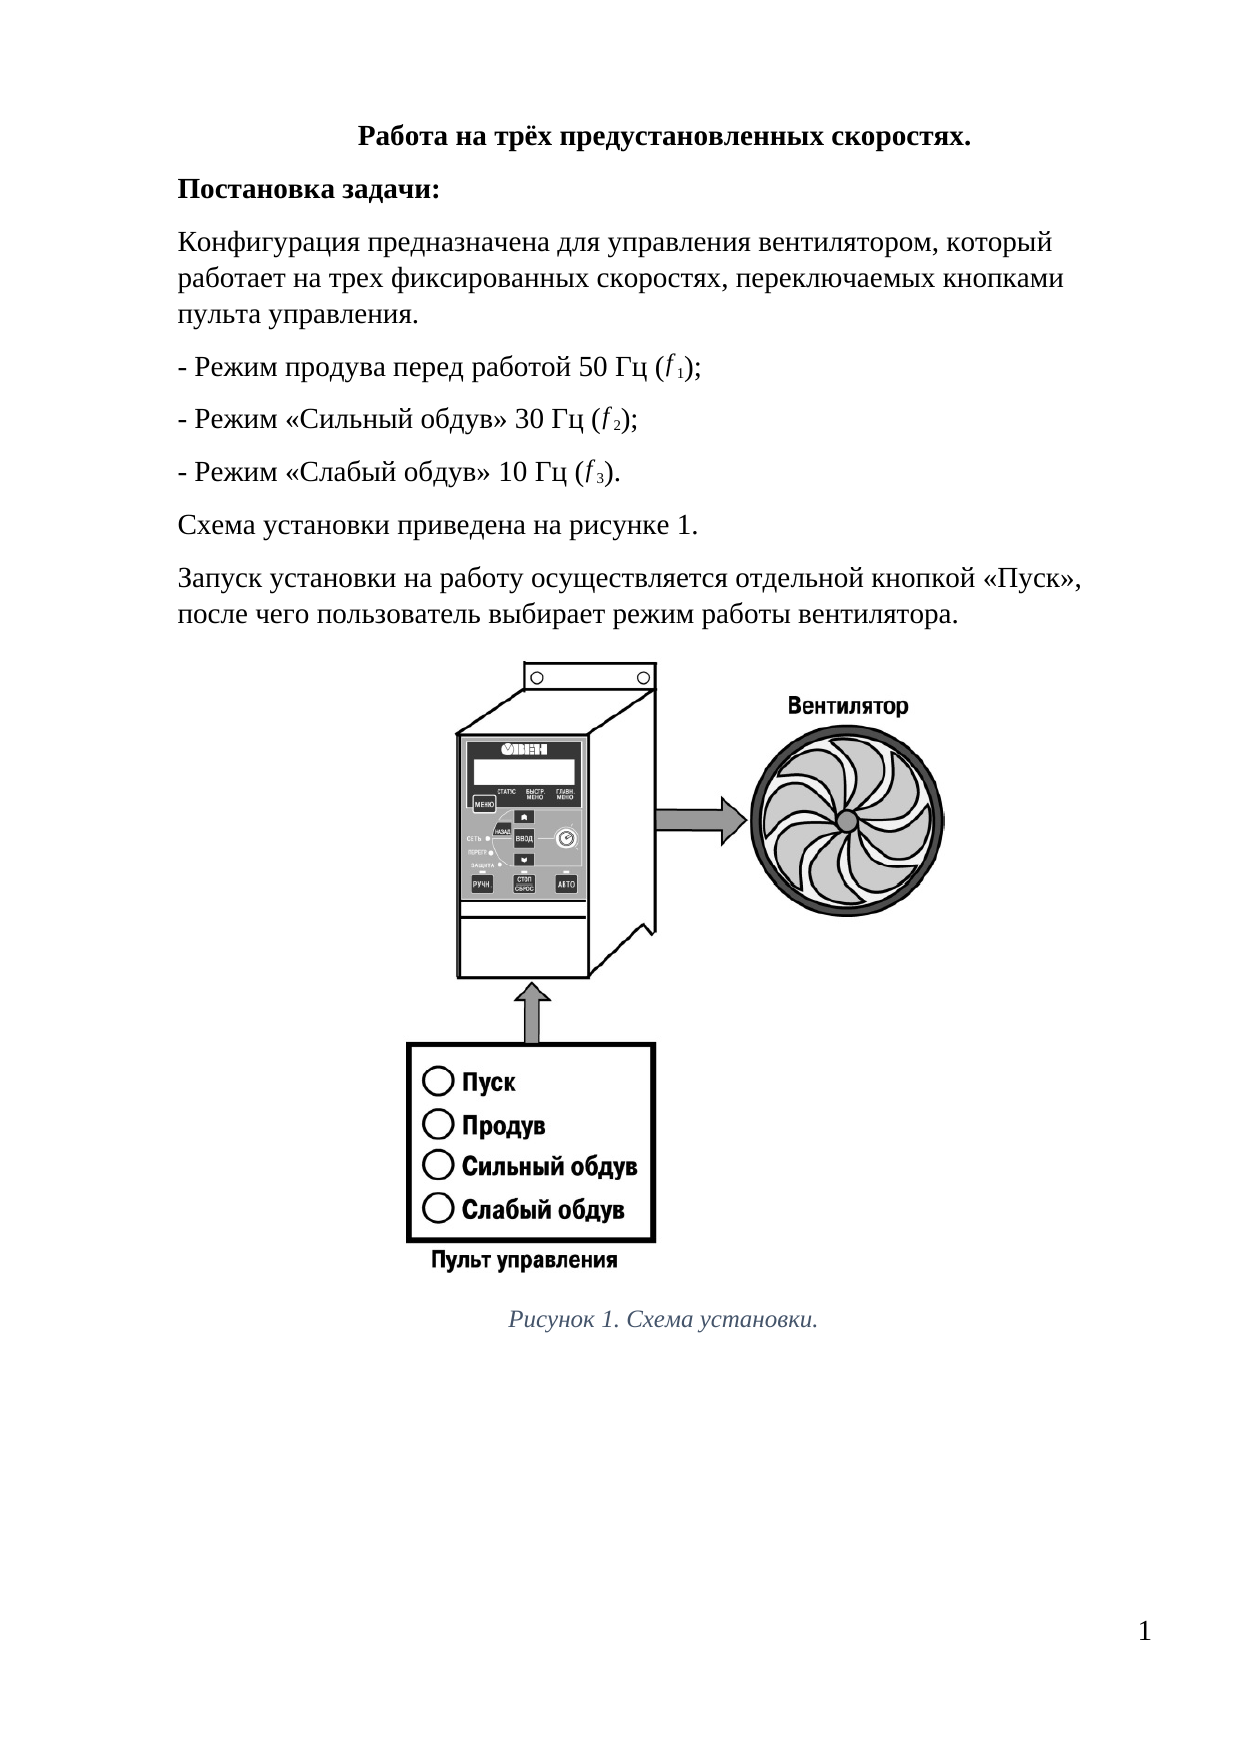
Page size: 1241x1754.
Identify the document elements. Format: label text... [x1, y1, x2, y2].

text Постановка задачи: [177, 171, 1152, 204]
text - Режим «Сильный обдув» 30 Гц (); [177, 402, 1152, 435]
text Запуск установки на работу осуществляется отдельной кнопкой «Пуск», после чего пользователь выбирает режим работы вентилятора. [177, 560, 1152, 630]
text - Режим «Слабый обдув» 10 Гц (). [177, 454, 1152, 488]
text - Режим продува перед работой 50 Гц (); [177, 349, 1152, 382]
text Конфигурация предназначена для управления вентилятором, который работает на трех фиксированных скоростях, переключаемых кнопками пульта управления. [177, 224, 1152, 329]
text Схема установки приведена на рисунке 1. [177, 507, 1152, 541]
picture [379, 649, 949, 1286]
text Работа на трёх предустановленных скоростях. [177, 118, 1152, 152]
